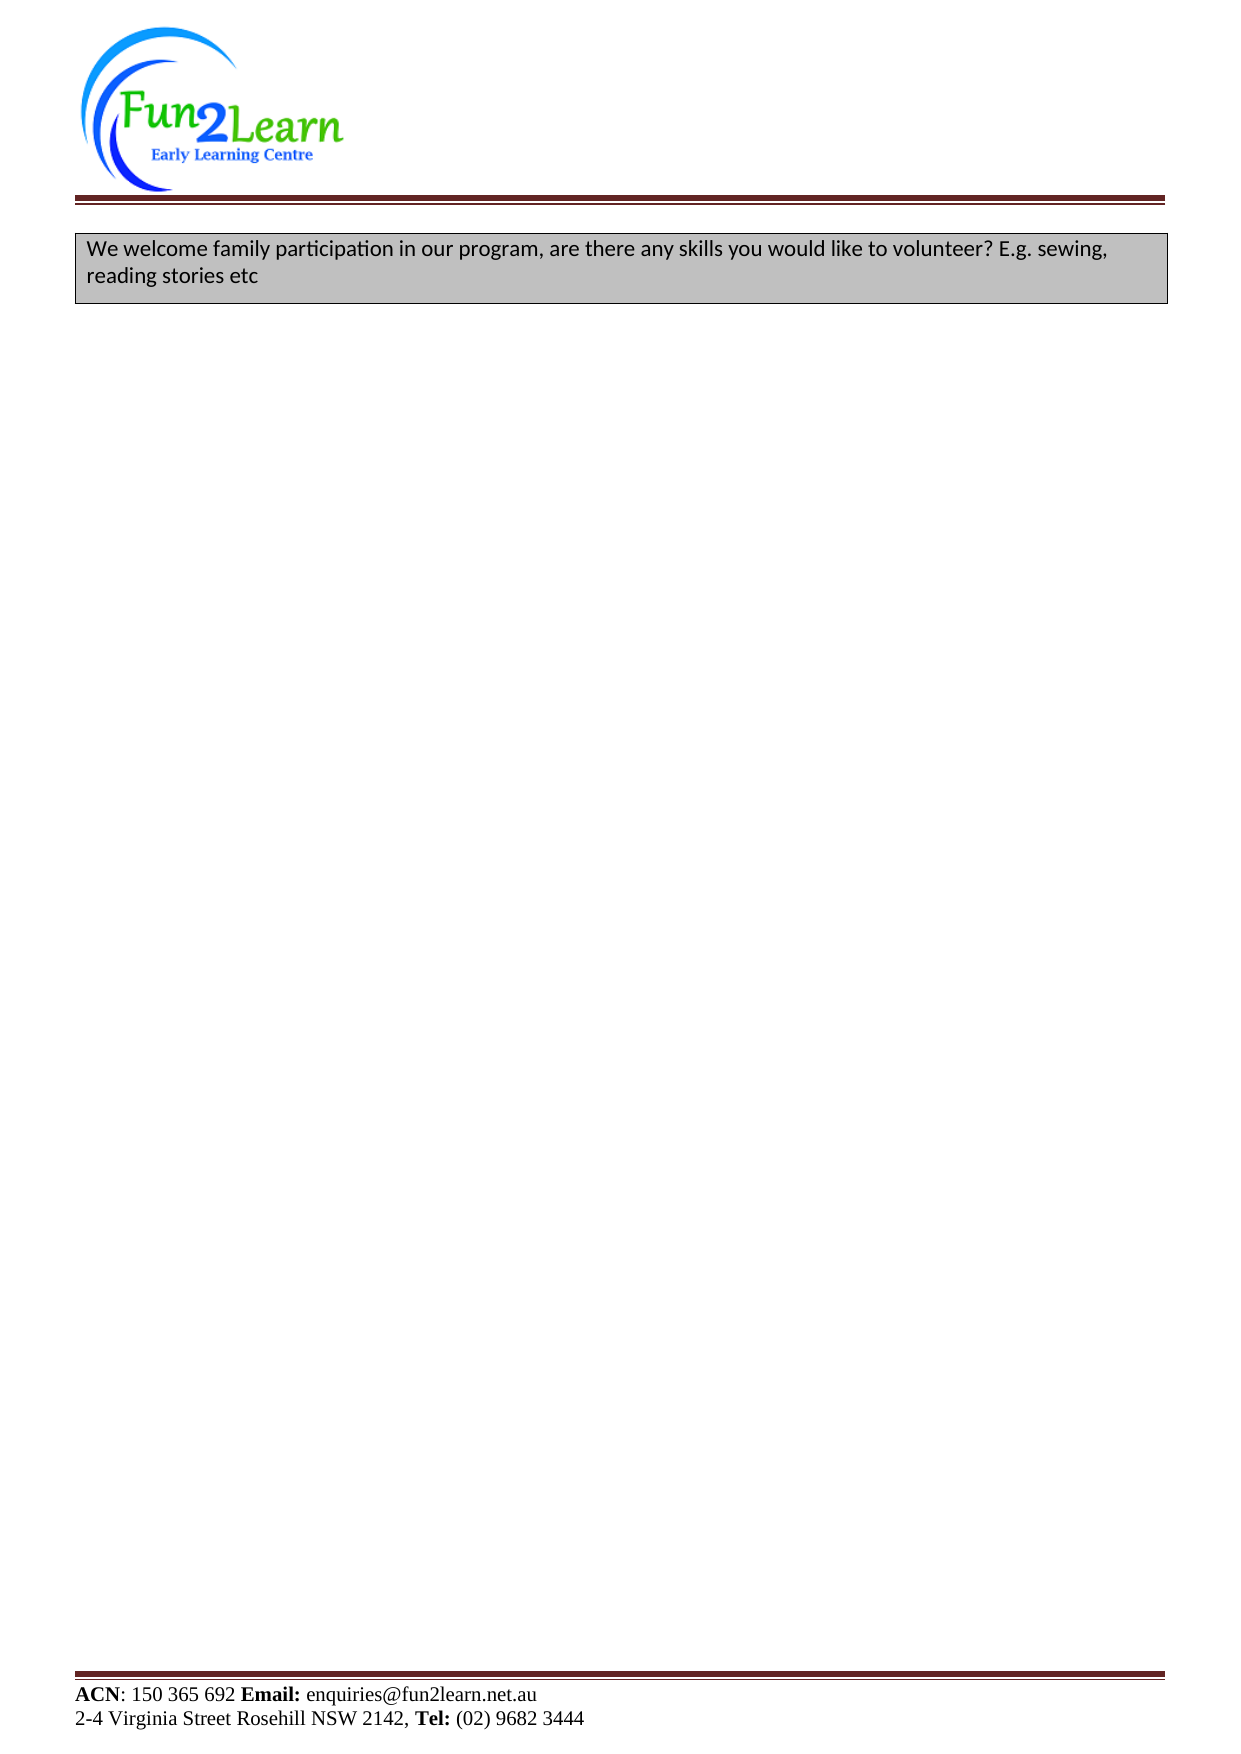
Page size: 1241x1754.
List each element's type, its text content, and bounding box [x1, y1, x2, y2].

table_cell We welcome family participation in our program, are there any skills you would like to volunteer? E.g. sewing, reading stories etc [76, 234, 1167, 303]
picture [75, 23, 347, 194]
